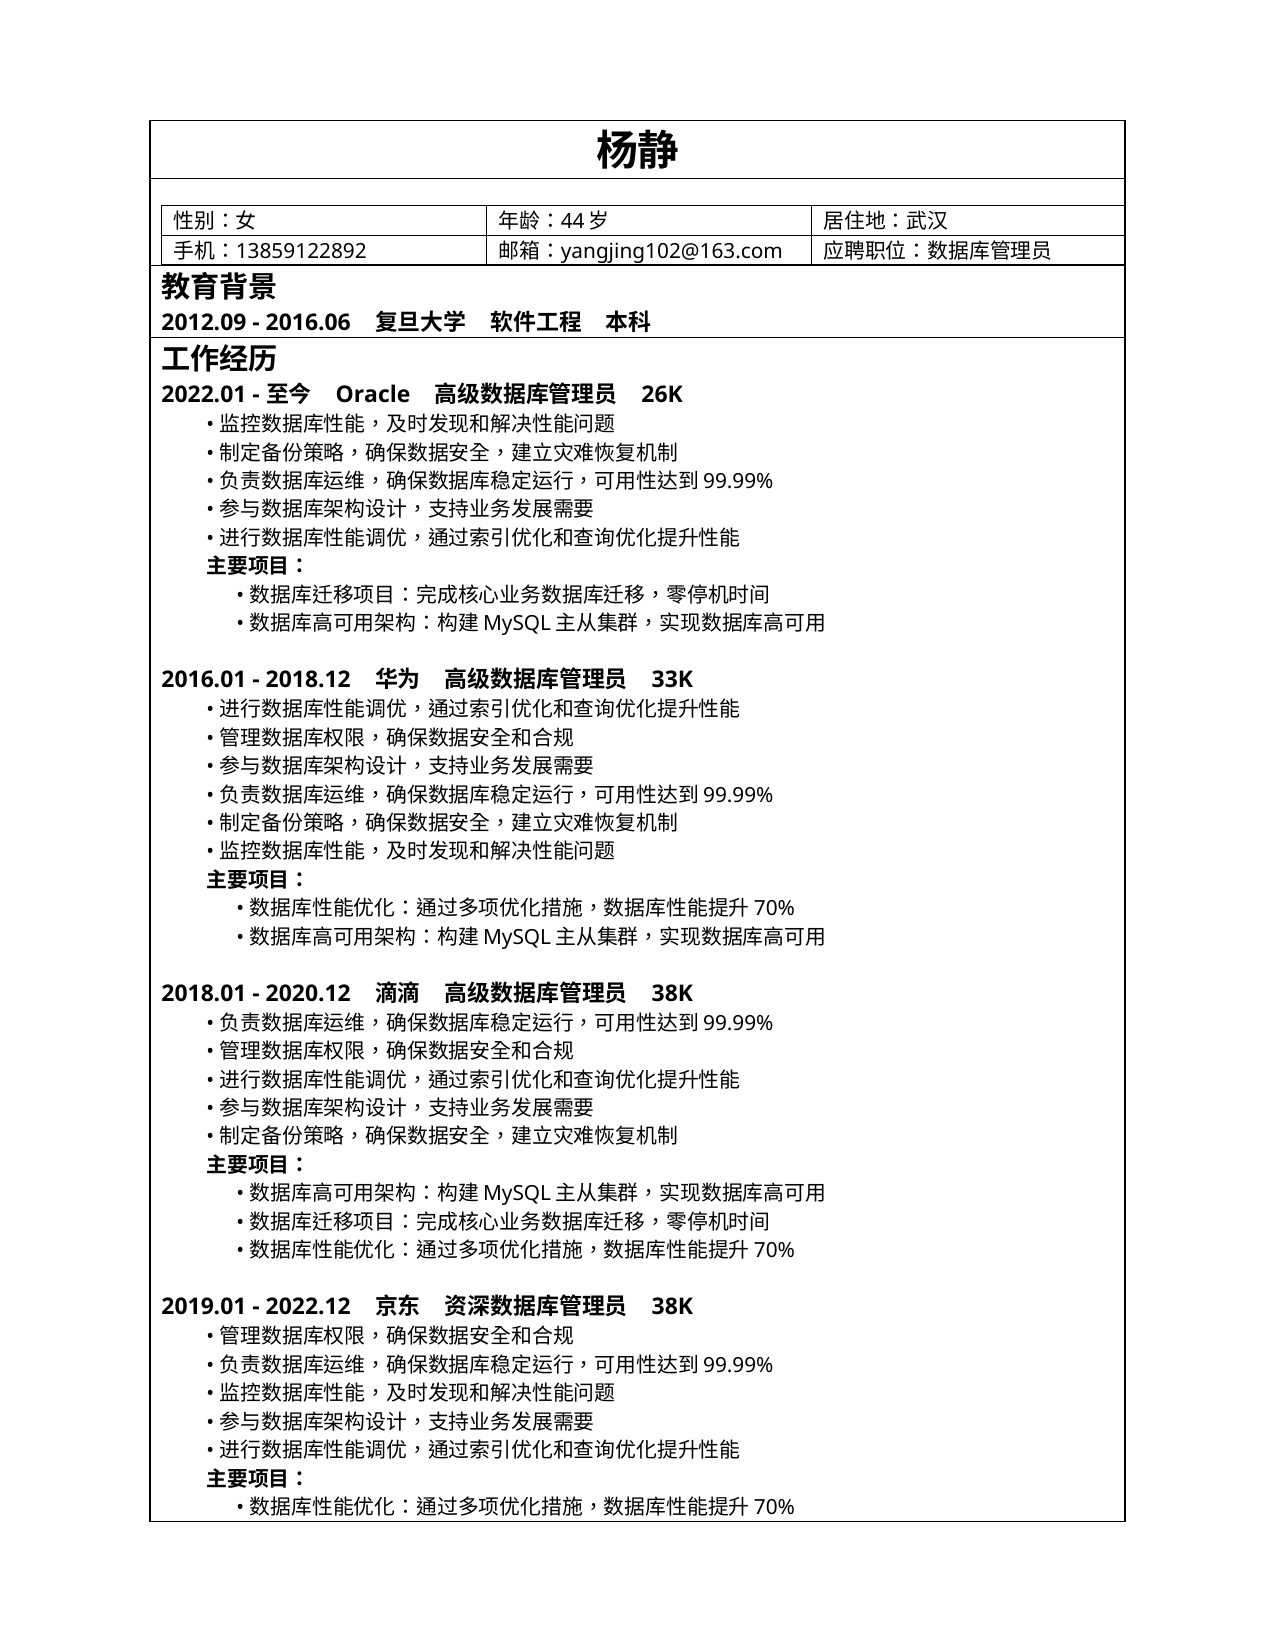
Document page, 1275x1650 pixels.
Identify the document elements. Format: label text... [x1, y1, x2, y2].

table_cell [151, 179, 1124, 265]
table_cell 教育背景 2012.09 - 2016.06 复旦大学 软件工程 本科 [151, 266, 1124, 337]
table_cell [151, 338, 1124, 1521]
table_header 杨静 [151, 121, 1124, 178]
